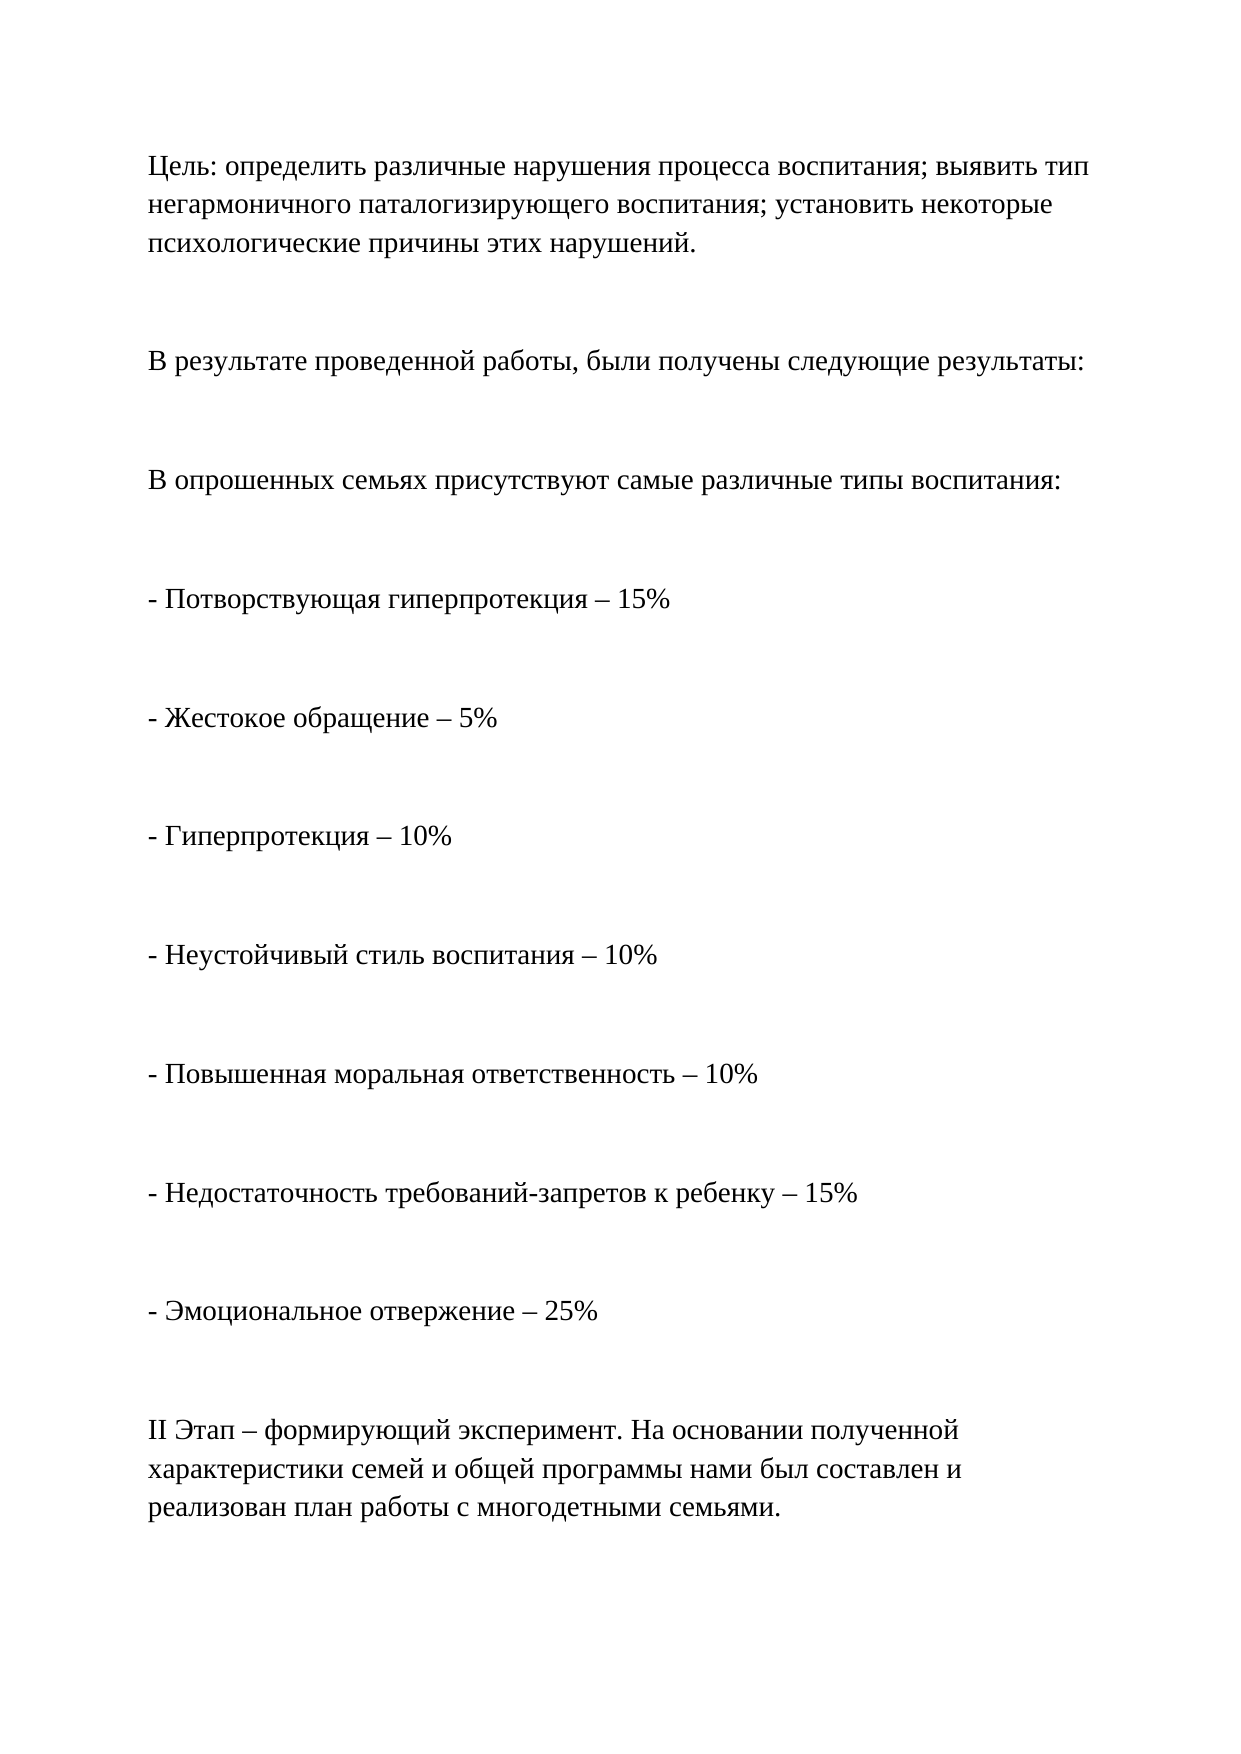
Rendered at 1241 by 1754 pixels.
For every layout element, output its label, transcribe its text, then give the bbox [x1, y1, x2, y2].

text - Потворствующая гиперпротекция – 15% [148, 581, 1093, 614]
text - Гиперпротекция – 10% [148, 818, 1093, 852]
text - Эмоциональное отвержение – 25% [148, 1293, 1093, 1327]
text В результате проведенной работы, были получены следующие результаты: [148, 343, 1093, 377]
text - Жестокое обращение – 5% [148, 700, 1093, 733]
text - Недостаточность требований-запретов к ребенку – 15% [148, 1175, 1093, 1208]
text Цель: определить различные нарушения процесса воспитания; выявить тип негармоничного паталогизирующего воспитания; установить некоторые психологические причины этих нарушений. [148, 148, 1093, 258]
text - Неустойчивый стиль воспитания – 10% [148, 937, 1093, 971]
text II Этап – формирующий эксперимент. На основании полученной характеристики семей и общей программы нами был составлен и реализован план работы с многодетными семьями. [148, 1412, 1093, 1523]
text - Повышенная моральная ответственность – 10% [148, 1056, 1093, 1089]
text В опрошенных семьях присутствуют самые различные типы воспитания: [148, 462, 1093, 496]
